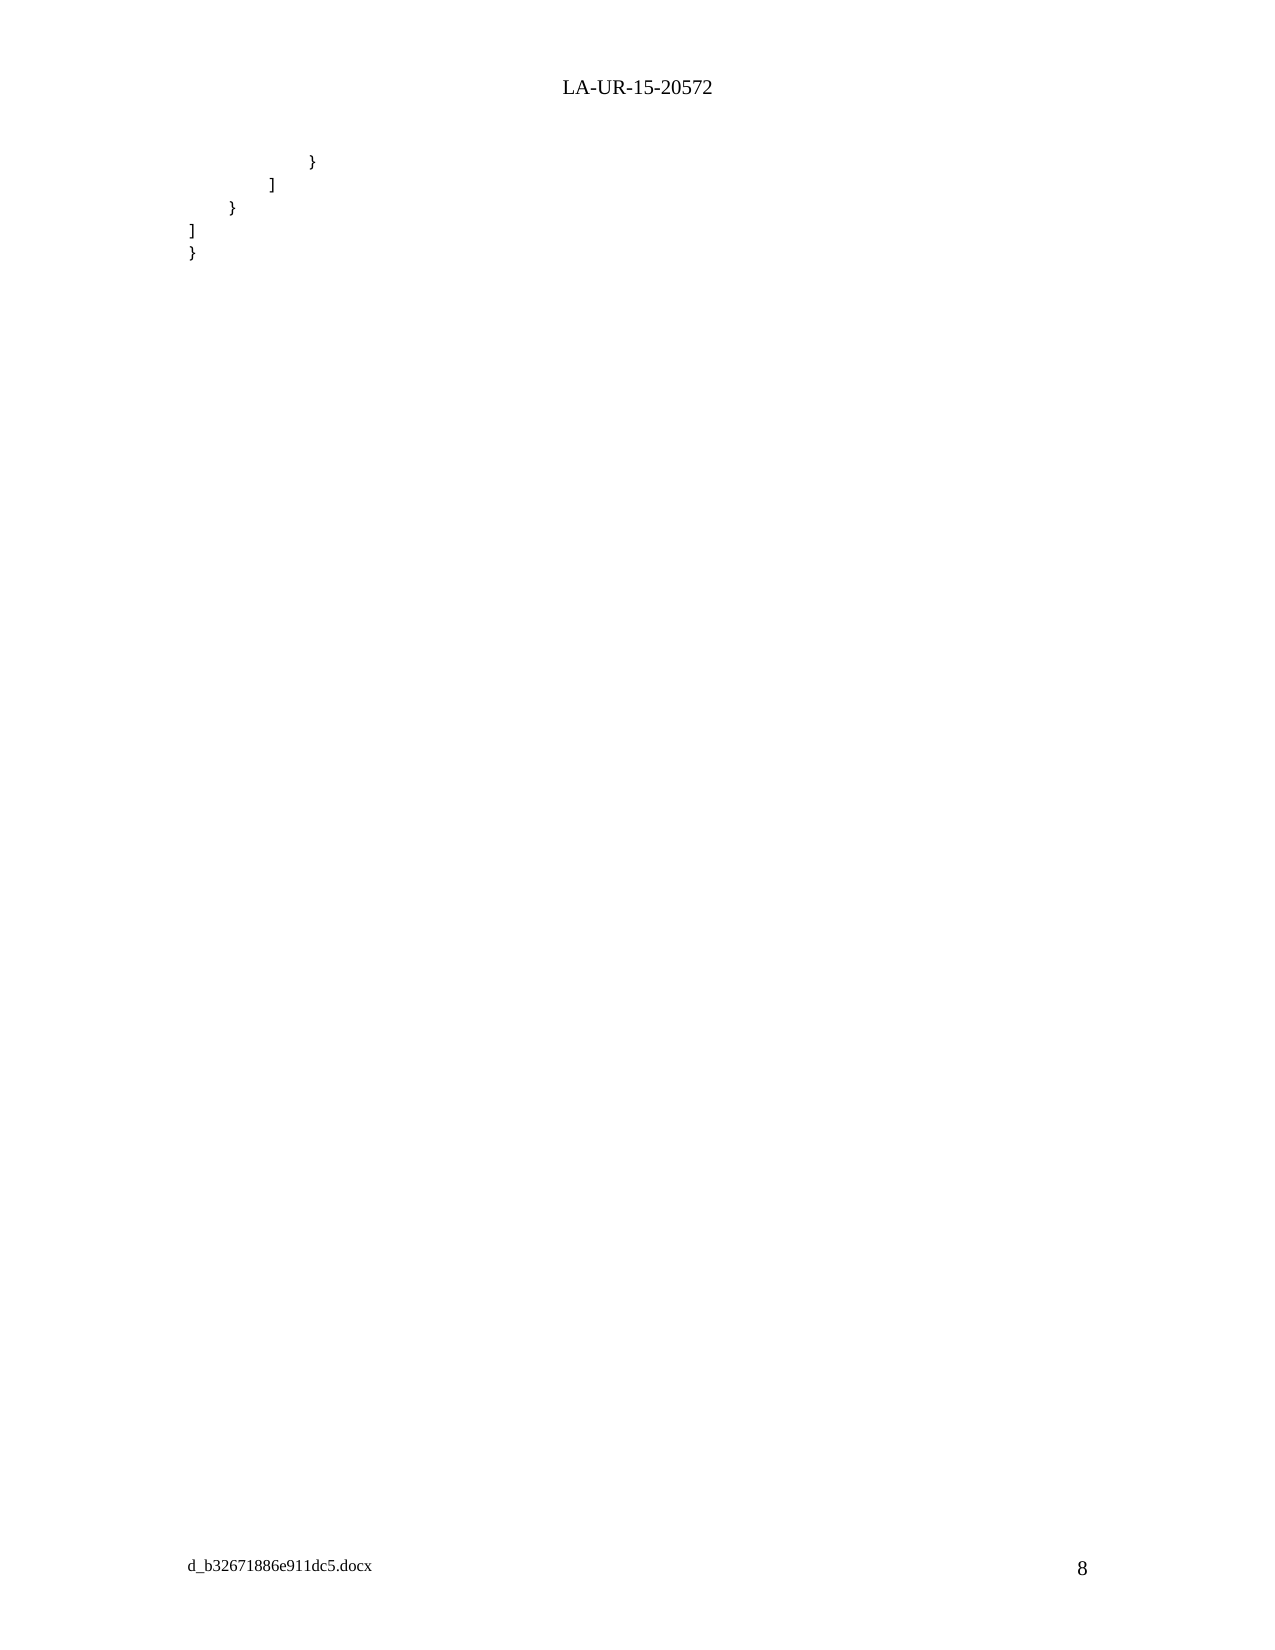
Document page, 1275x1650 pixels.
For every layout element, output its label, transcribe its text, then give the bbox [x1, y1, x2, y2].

text } [187, 241, 1087, 263]
text } [187, 150, 1087, 173]
text ] [187, 173, 1087, 195]
text ] [187, 218, 1087, 241]
text } [187, 195, 1087, 218]
